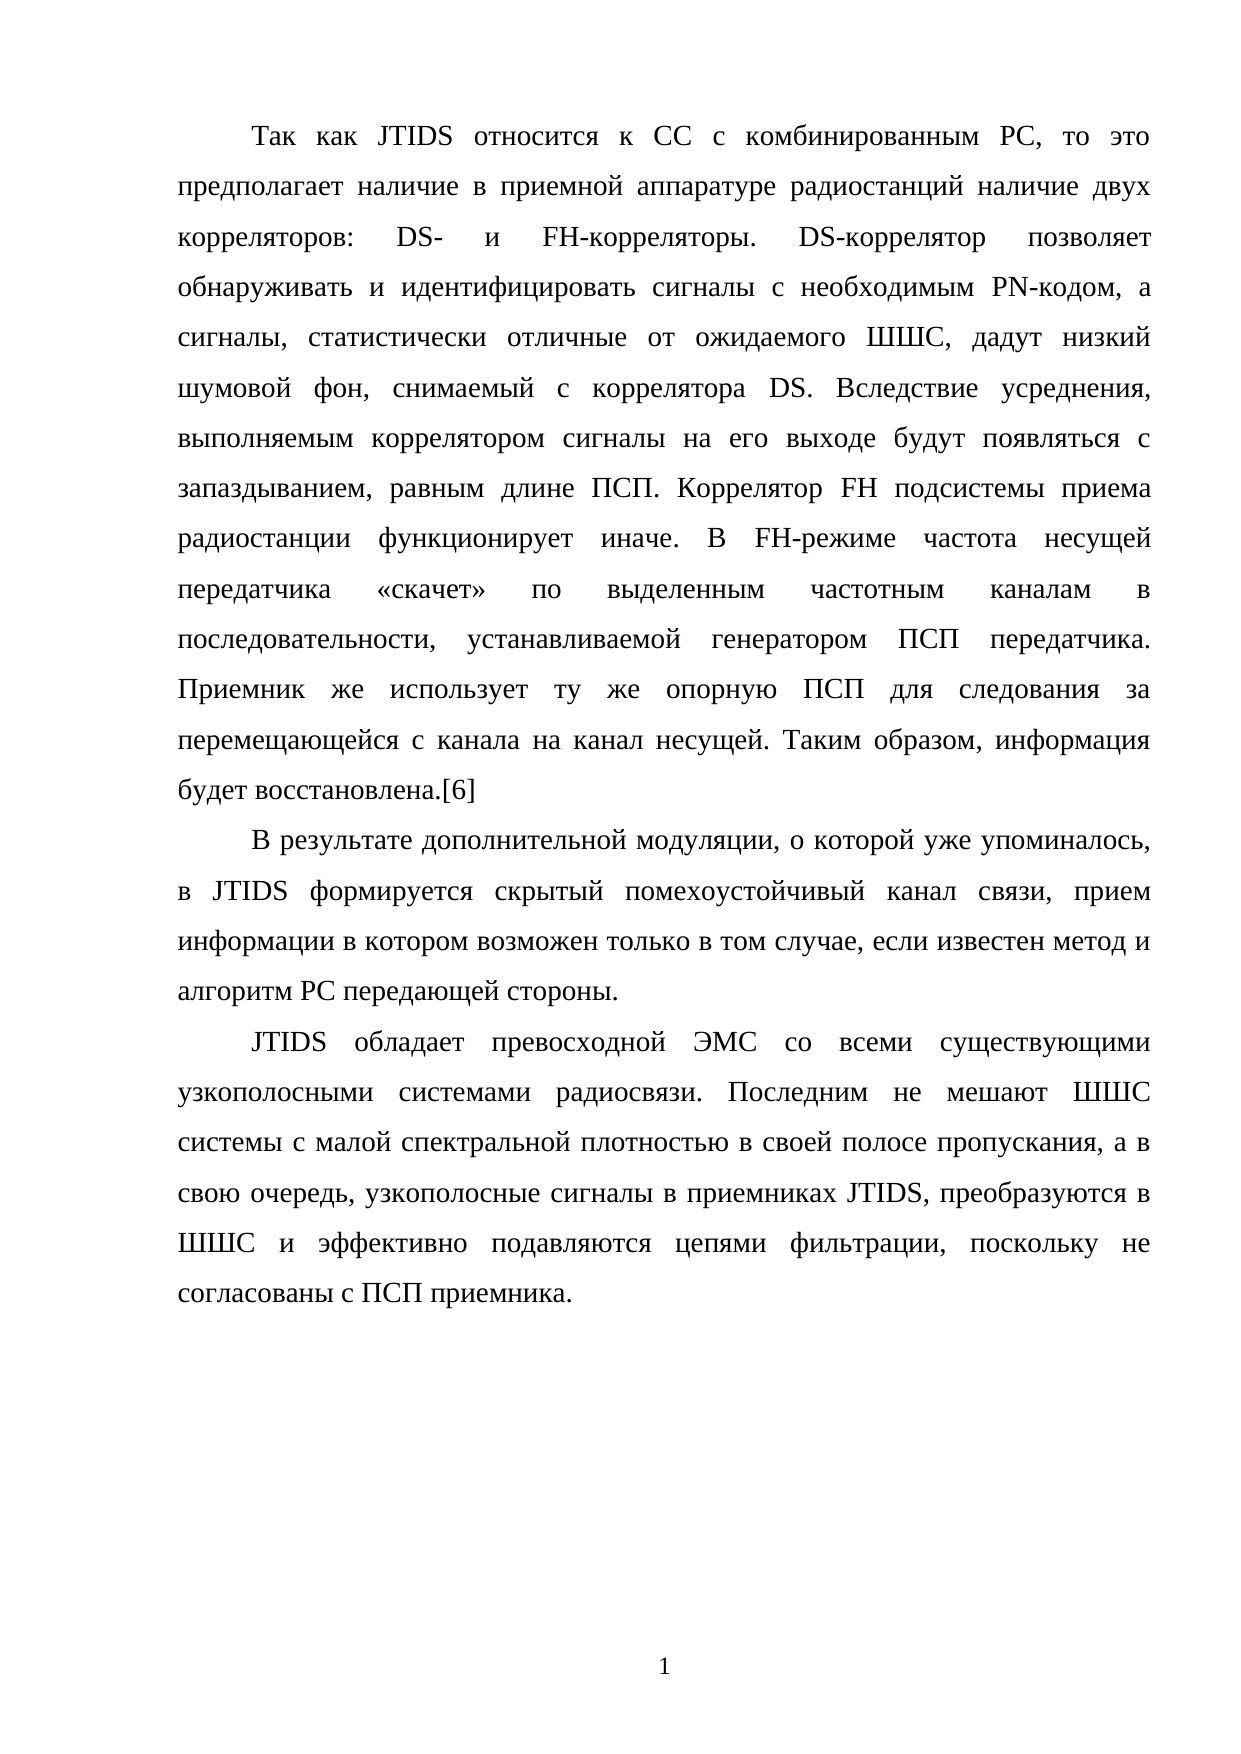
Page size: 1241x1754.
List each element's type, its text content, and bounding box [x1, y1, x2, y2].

text Так как JTIDS относится к СС с комбинированным РС, то это предполагает наличие в приемной аппаратуре радиостанций наличие двух корреляторов: DS- и FH-корреляторы. DS-коррелятор позволяет обнаруживать и идентифицировать сигналы с необходимым PN-кодом, а сигналы, статистически отличные от ожидаемого ШШС, дадут низкий шумовой фон, снимаемый с коррелятора DS. Вследствие усреднения, выполняемым коррелятором сигналы на его выходе будут появляться с запаздыванием, равным длине ПСП. Коррелятор FH подсистемы приема радиостанции функционирует иначе. В FH-режиме частота несущей передатчика «скачет» по выделенным частотным каналам в последовательности, устанавливаемой генератором ПСП передатчика. Приемник же использует ту же опорную ПСП для следования за перемещающейся с канала на канал несущей. Таким образом, информация будет восстановлена.[6] [177, 118, 1152, 806]
text JTIDS обладает превосходной ЭМС со всеми существующими узкополосными системами радиосвязи. Последним не мешают ШШС системы с малой спектральной плотностью в своей полосе пропускания, а в свою очередь, узкополосные сигналы в приемниках JTIDS, преобразуются в ШШС и эффективно подавляются цепями фильтрации, поскольку не согласованы с ПСП приемника. [177, 1024, 1152, 1309]
text В результате дополнительной модуляции, о которой уже упоминалось, в JTIDS формируется скрытый помехоустойчивый канал связи, прием информации в котором возможен только в том случае, если известен метод и алгоритм РС передающей стороны. [177, 822, 1152, 1007]
